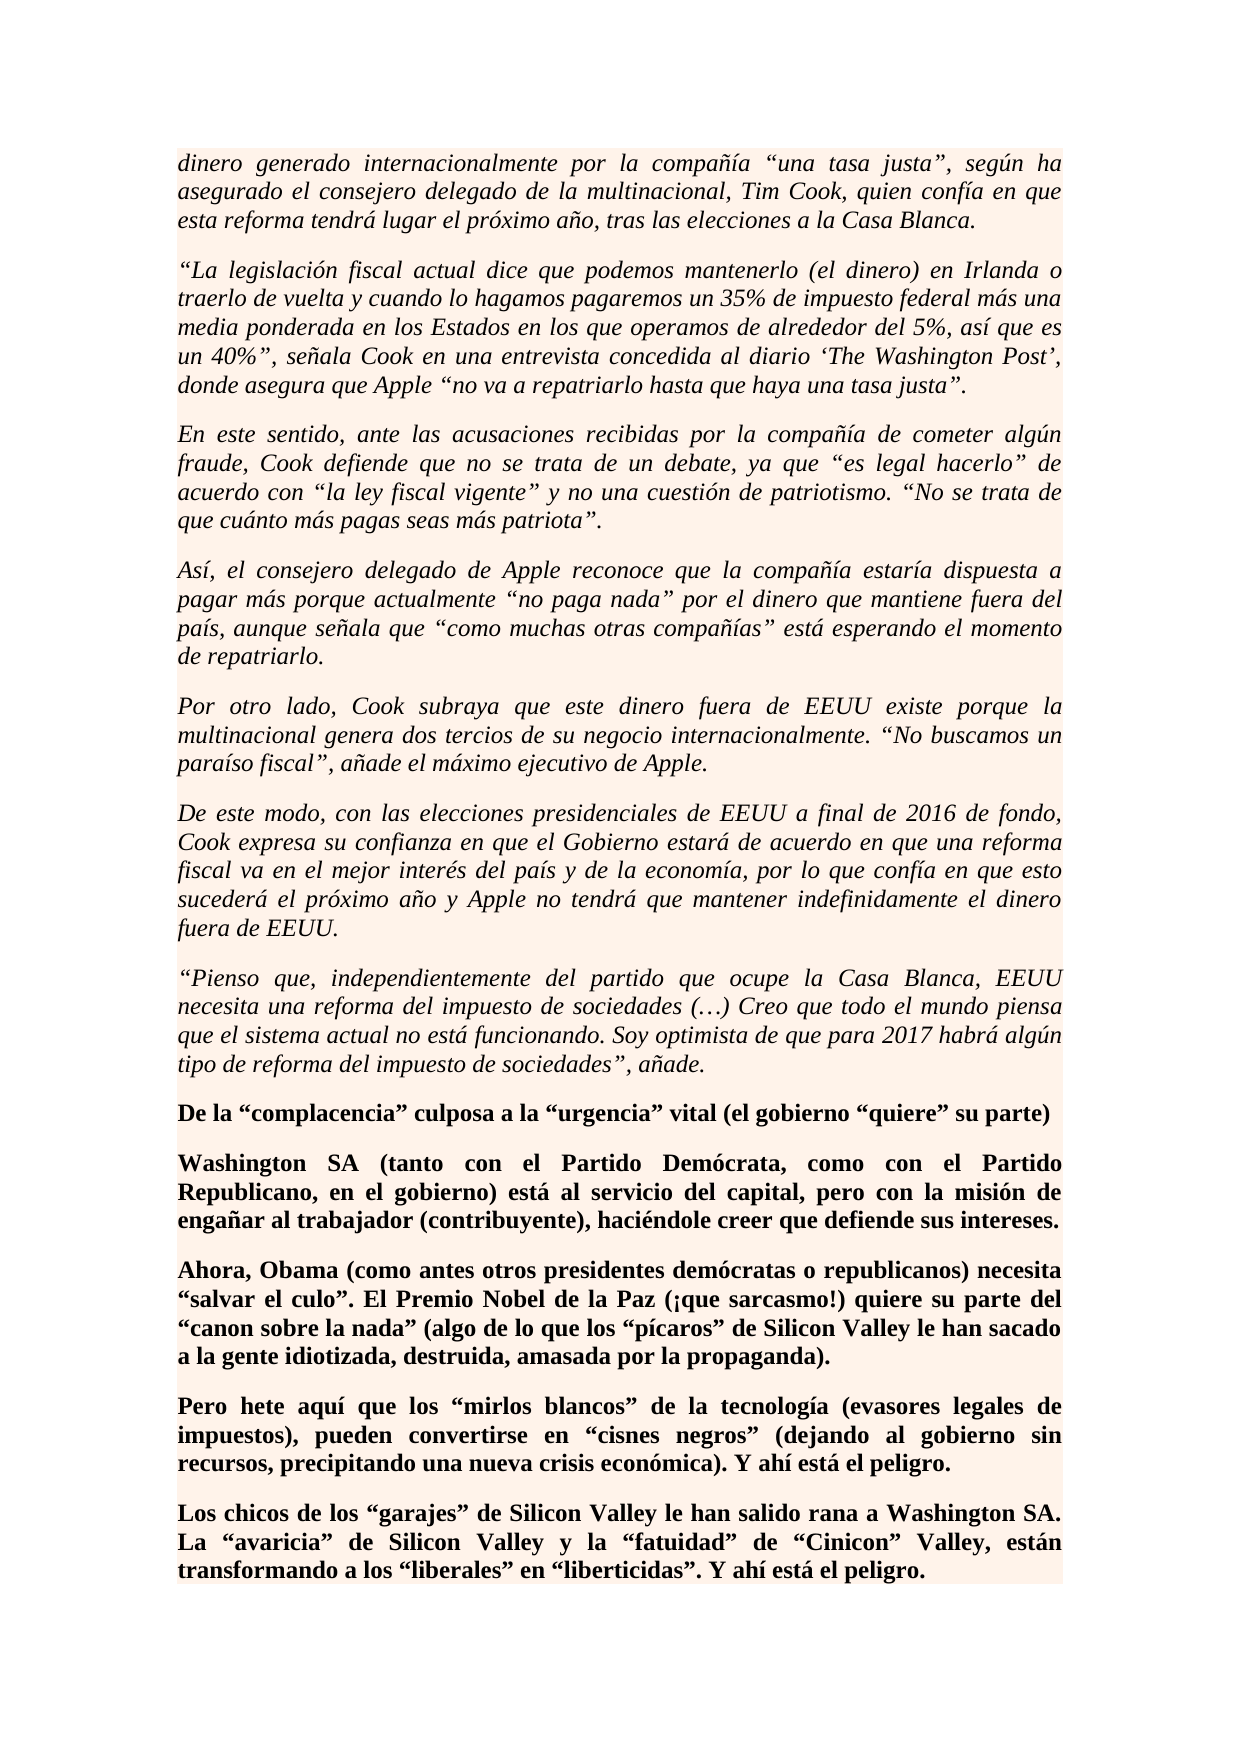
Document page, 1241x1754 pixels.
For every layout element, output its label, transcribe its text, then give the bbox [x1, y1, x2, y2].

text “Pienso que, independientemente del partido que ocupe la Casa Blanca, EEUU necesita una reforma del impuesto de sociedades (…) Creo que todo el mundo piensa que el sistema actual no está funcionando. Soy optimista de que para 2017 habrá algún tipo de reforma del impuesto de sociedades”, añade. [177, 963, 1063, 1078]
text De la “complacencia” culposa a la “urgencia” vital (el gobierno “quiere” su parte) [177, 1098, 1063, 1127]
text Los chicos de los “garajes” de Silicon Valley le han salido rana a Washington SA. La “avaricia” de Silicon Valley y la “fatuidad” de “Cinicon” Valley, están transformando a los “liberales” en “liberticidas”. Y ahí está el peligro. [177, 1498, 1063, 1584]
text “La legislación fiscal actual dice que podemos mantenerlo (el dinero) en Irlanda o traerlo de vuelta y cuando lo hagamos pagaremos un 35% de impuesto federal más una media ponderada en los Estados en los que operamos de alrededor del 5%, así que es un 40%”, señala Cook en una entrevista concedida al diario ‘The Washington Post’, donde asegura que Apple “no va a repatriarlo hasta que haya una tasa justa”. [177, 255, 1063, 398]
text Pero hete aquí que los “mirlos blancos” de la tecnología (evasores legales de impuestos), pueden convertirse en “cisnes negros” (dejando al gobierno sin recursos, precipitando una nueva crisis económica). Y ahí está el peligro. [177, 1391, 1063, 1477]
text Ahora, Obama (como antes otros presidentes demócratas o republicanos) necesita “salvar el culo”. El Premio Nobel de la Paz (¡que sarcasmo!) quiere su parte del “canon sobre la nada” (algo de lo que los “pícaros” de Silicon Valley le han sacado a la gente idiotizada, destruida, amasada por la propaganda). [177, 1255, 1063, 1370]
text En este sentido, ante las acusaciones recibidas por la compañía de cometer algún fraude, Cook defiende que no se trata de un debate, ya que “es legal hacerlo” de acuerdo con “la ley fiscal vigente” y no una cuestión de patriotismo. “No se trata de que cuánto más pagas seas más patriota”. [177, 419, 1063, 534]
text Washington SA (tanto con el Partido Demócrata, como con el Partido Republicano, en el gobierno) está al servicio del capital, pero con la misión de engañar al trabajador (contribuyente), haciéndole creer que defiende sus intereses. [177, 1148, 1063, 1234]
text Así, el consejero delegado de Apple reconoce que la compañía estaría dispuesta a pagar más porque actualmente “no paga nada” por el dinero que mantiene fuera del país, aunque señala que “como muchas otras compañías” está esperando el momento de repatriarlo. [177, 555, 1063, 670]
text De este modo, con las elecciones presidenciales de EEUU a final de 2016 de fondo, Cook expresa su confianza en que el Gobierno estará de acuerdo en que una reforma fiscal va en el mejor interés del país y de la economía, por lo que confía en que esto sucederá el próximo año y Apple no tendrá que mantener indefinidamente el dinero fuera de EEUU. [177, 798, 1063, 942]
text Por otro lado, Cook subraya que este dinero fuera de EEUU existe porque la multinacional genera dos tercios de su negocio internacionalmente. “No buscamos un paraíso fiscal”, añade el máximo ejecutivo de Apple. [177, 691, 1063, 777]
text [177, 148, 1063, 234]
